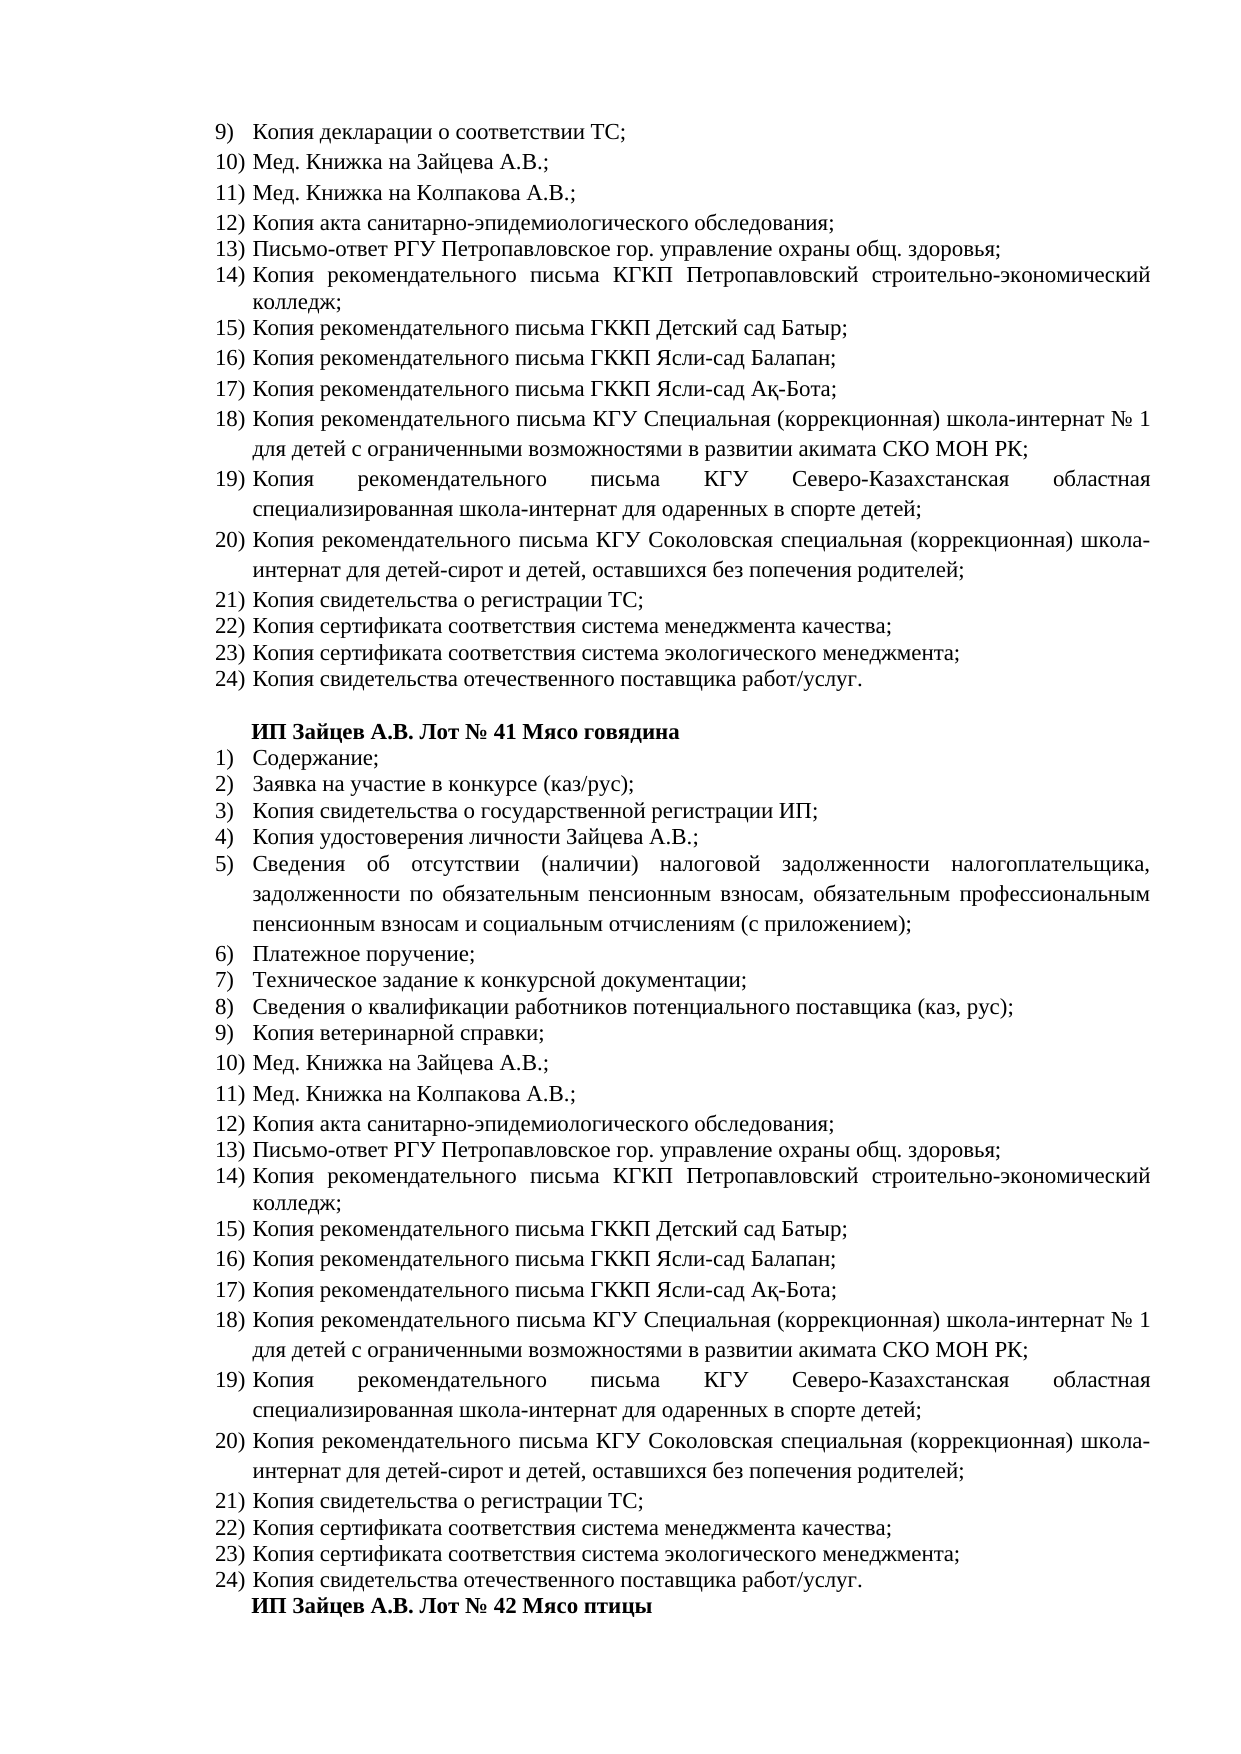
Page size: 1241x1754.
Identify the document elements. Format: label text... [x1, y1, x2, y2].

list Копия акта санитарно-эпидемиологического обследования; [215, 1110, 1152, 1136]
list Мед. Книжка на Колпакова А.В.; [215, 178, 1152, 205]
list Сведения о квалификации работников потенциального поставщика (каз, рус); [215, 993, 1152, 1019]
list Копия рекомендательного письма КГУ Северо-Казахстанская областная специализированная школа-интернат для одаренных в спорте детей; [215, 465, 1152, 522]
list Техническое задание к конкурсной документации; [215, 967, 1152, 993]
list Копия сертификата соответствия система менеджмента качества; [215, 1513, 1152, 1540]
list Копия декларации о соответствии ТС; [215, 118, 1152, 144]
text ИП Зайцев А.В. Лот № 41 Мясо говядина [177, 718, 1152, 744]
list Копия рекомендательного письма КГУ Специальная (коррекционная) школа-интернат № 1 для детей с ограниченными возможностями в развитии акимата СКО МОН РК; [215, 1306, 1152, 1362]
list Письмо-ответ РГУ Петропавловское гор. управление охраны общ. здоровья; [215, 1136, 1152, 1163]
list Копия свидетельства о регистрации ТС; [215, 1487, 1152, 1513]
list Копия ветеринарной справки; [215, 1019, 1152, 1046]
list Копия рекомендательного письма КГУ Специальная (коррекционная) школа-интернат № 1 для детей с ограниченными возможностями в развитии акимата СКО МОН РК; [215, 405, 1152, 461]
list Сведения об отсутствии (наличии) налоговой задолженности налогоплательщика, задолженности по обязательным пенсионным взносам, обязательным профессиональным пенсионным взносам и социальным отчислениям (с приложением); [215, 849, 1152, 936]
text ИП Зайцев А.В. Лот № 42 Мясо птицы [177, 1593, 1152, 1619]
list Копия свидетельства о государственной регистрации ИП; [215, 797, 1152, 823]
list Копия рекомендательного письма КГУ Северо-Казахстанская областная специализированная школа-интернат для одаренных в спорте детей; [215, 1366, 1152, 1423]
list Копия рекомендательного письма ГККП Ясли-сад Ақ-Бота; [215, 374, 1152, 401]
list Копия сертификата соответствия система экологического менеджмента; [215, 1540, 1152, 1566]
list Копия акта санитарно-эпидемиологического обследования; [215, 209, 1152, 235]
list Мед. Книжка на Зайцева А.В.; [215, 1049, 1152, 1076]
list Копия сертификата соответствия система экологического менеджмента; [215, 639, 1152, 665]
list Копия свидетельства отечественного поставщика работ/услуг. [215, 665, 1152, 691]
list Копия свидетельства отечественного поставщика работ/услуг. [215, 1566, 1152, 1593]
list Копия рекомендательного письма ГККП Детский сад Батыр; [215, 314, 1152, 341]
list Содержание; [215, 744, 1152, 771]
list Копия удостоверения личности Зайцева А.В.; [215, 823, 1152, 849]
list Копия рекомендательного письма ГККП Ясли-сад Балапан; [215, 344, 1152, 371]
list Копия рекомендательного письма ГККП Детский сад Батыр; [215, 1215, 1152, 1242]
list Копия сертификата соответствия система менеджмента качества; [215, 612, 1152, 639]
list Заявка на участие в конкурсе (каз/рус); [215, 771, 1152, 797]
list Платежное поручение; [215, 940, 1152, 967]
list Мед. Книжка на Зайцева А.В.; [215, 148, 1152, 175]
list Копия рекомендательного письма КГУ Соколовская специальная (коррекционная) школа-интернат для детей-сирот и детей, оставшихся без попечения родителей; [215, 526, 1152, 582]
list Письмо-ответ РГУ Петропавловское гор. управление охраны общ. здоровья; [215, 235, 1152, 261]
list Копия свидетельства о регистрации ТС; [215, 586, 1152, 612]
list Копия рекомендательного письма ГККП Ясли-сад Балапан; [215, 1246, 1152, 1272]
list Копия рекомендательного письма КГКП Петропавловский строительно-экономический колледж; [215, 261, 1152, 314]
list Копия рекомендательного письма ГККП Ясли-сад Ақ-Бота; [215, 1276, 1152, 1302]
list Копия рекомендательного письма КГУ Соколовская специальная (коррекционная) школа-интернат для детей-сирот и детей, оставшихся без попечения родителей; [215, 1427, 1152, 1483]
list Мед. Книжка на Колпакова А.В.; [215, 1080, 1152, 1106]
list Копия рекомендательного письма КГКП Петропавловский строительно-экономический колледж; [215, 1163, 1152, 1215]
